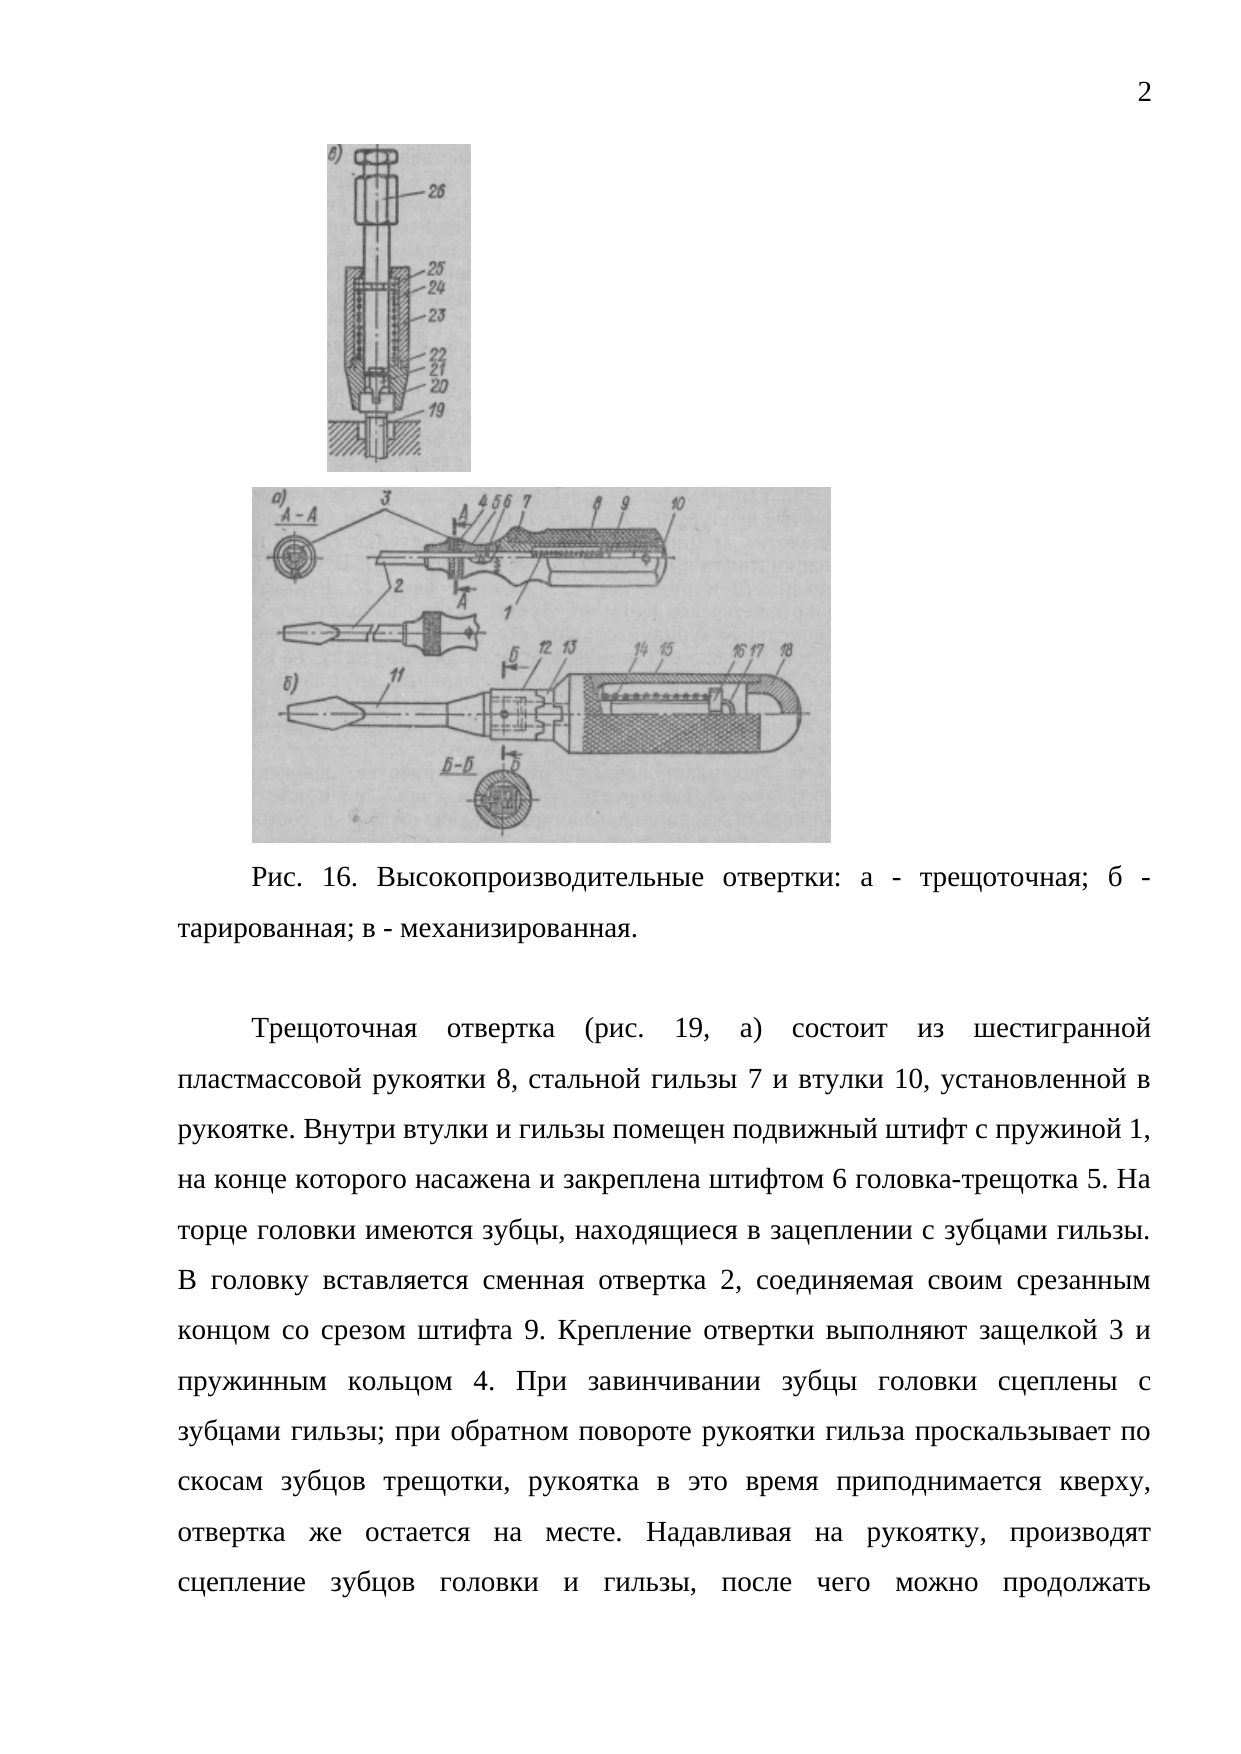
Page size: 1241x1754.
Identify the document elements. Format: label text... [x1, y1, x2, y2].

picture [327, 144, 471, 472]
picture [252, 487, 831, 843]
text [177, 1011, 1152, 1597]
text Рис. 16. Высокопроизводительные отвертки: а - трещоточная; б - тарированная; в - механизированная. [177, 859, 1152, 943]
